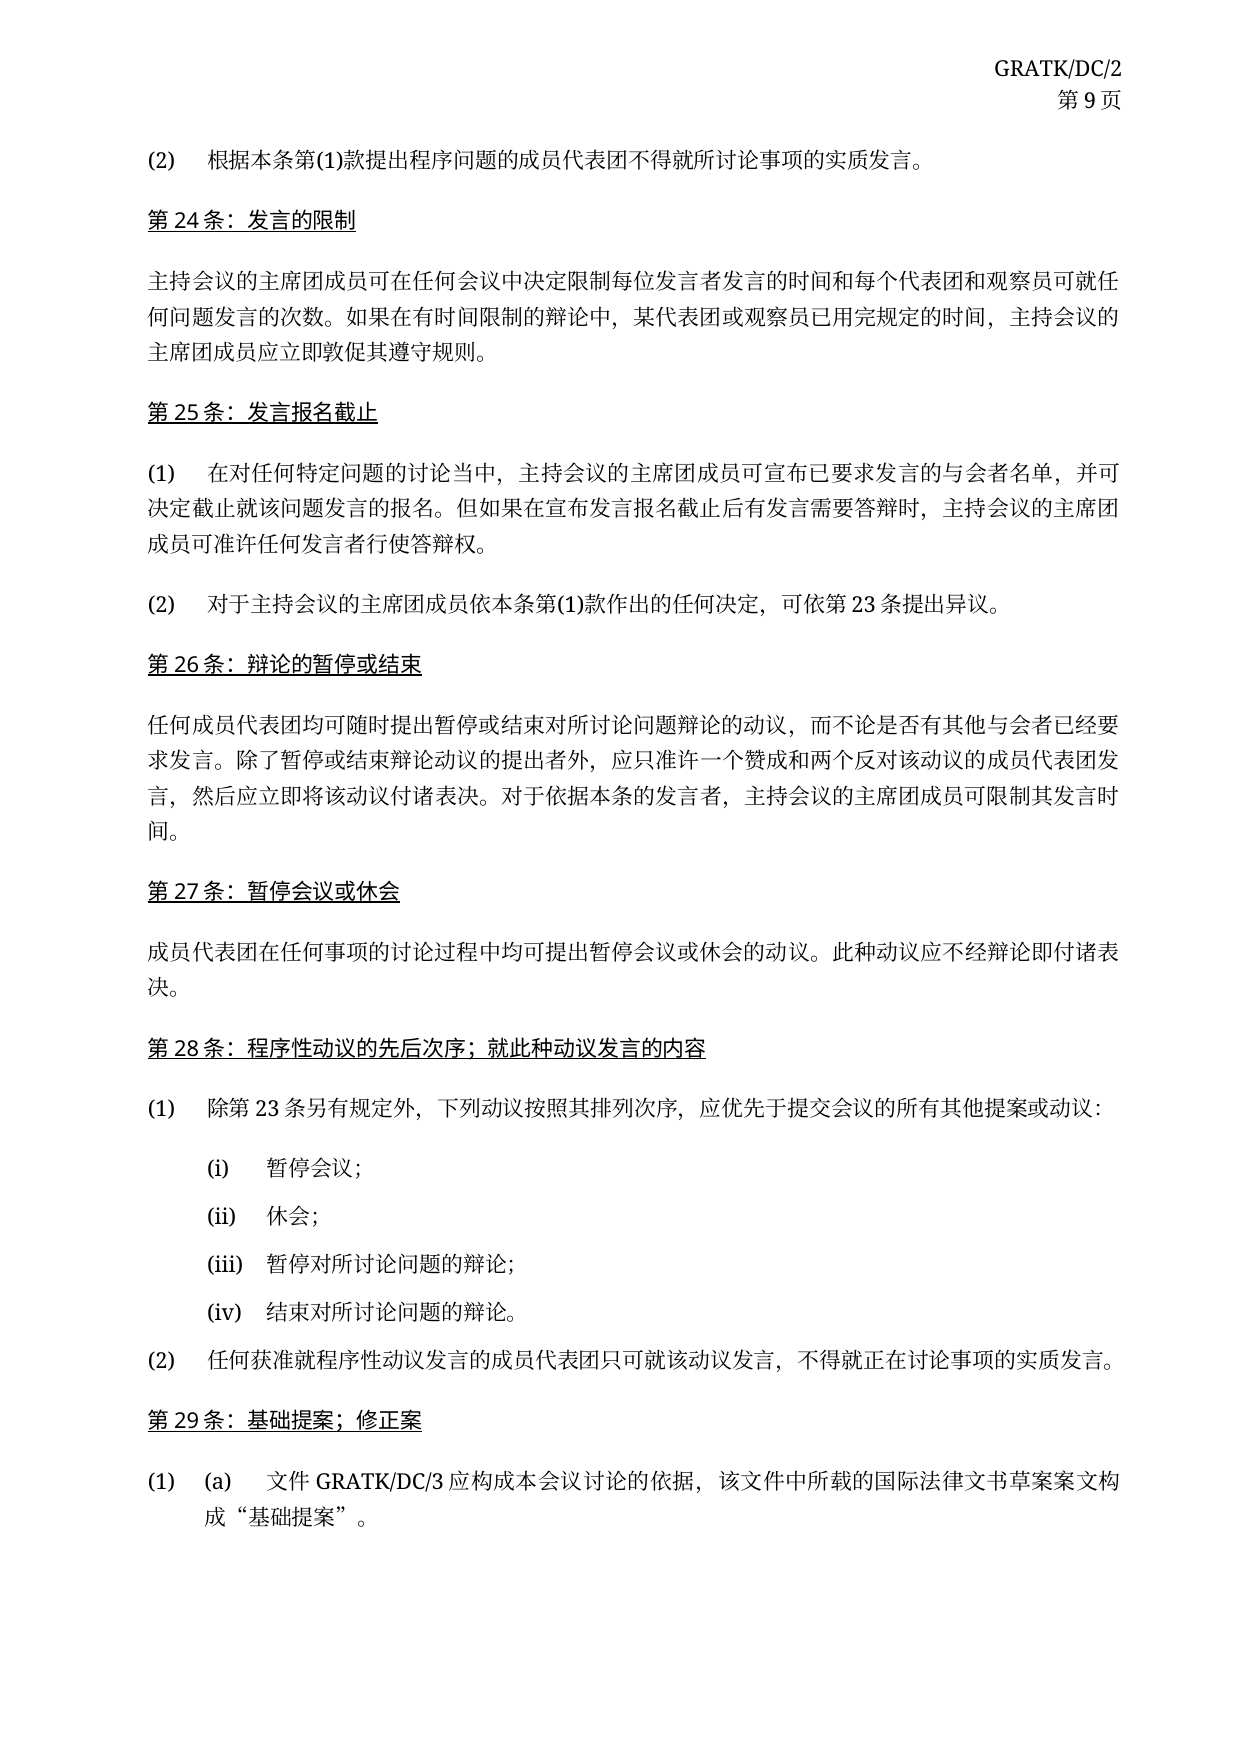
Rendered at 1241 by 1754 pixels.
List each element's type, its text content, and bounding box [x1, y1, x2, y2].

text 任何成员代表团均可随时提出暂停或结束对所讨论问题辩论的动议，而不论是否有其他与会者已经要求发言。除了暂停或结束辩论动议的提出者外，应只准许一个赞成和两个反对该动议的成员代表团发言，然后应立即将该动议付诸表决。对于依据本条的发言者，主持会议的主席团成员可限制其发言时‍间。 [148, 704, 1122, 846]
text 第26条：辩论的暂停或结束 [148, 644, 1122, 679]
text 主持会议的主席团成员可在任何会议中决定限制每位发言者发言的时间和每个代表团和观察员可就任何问题发言的次数。如果在有时间限制的辩论中，某代表团或观察员已用完规定的时间，主持会议的主席团成员应立即敦促其遵守规则。 [148, 260, 1122, 367]
text (iii) 暂停对所讨论问题的辩论； [207, 1244, 1122, 1279]
text (2) 根据本条第(1)款提出程序问题的成员代表团不得就所讨论事项的实质发言。 [148, 139, 1122, 175]
text (iv) 结束对所讨论问题的辩论。 [207, 1292, 1122, 1327]
text 第28条：程序性动议的先后次序；就此种动议发言的内容 [148, 1027, 1122, 1062]
text 第29条：基础提案；修正案 [148, 1400, 1122, 1435]
text (1) (a) 文件GRATK/DC/3应构成本会议讨论的依据，该文件中所载的国际法律文书草案案文构成“基础提案”。 [148, 1460, 1122, 1531]
text (1) 除第23条另有规定外，下列动议按照其排列次序，应优先于提交会议的所有其他提案或动议： [148, 1087, 1122, 1123]
text 成员代表团在任何事项的讨论过程中均可提出暂停会议或休会的动议。此种动议应不经辩论即付诸表‍决。 [148, 931, 1122, 1002]
text 第27条：暂停会议或休会 [148, 871, 1122, 906]
text (1) 在对任何特定问题的讨论当中，主持会议的主席团成员可宣布已要求发言的与会者名单，并可决定截止就该问题发言的报名。但如果在宣布发言报名截止后有发言需要答辩时，主持会议的主席团成员可准许任何发言者行使答辩权。 [148, 452, 1122, 558]
text 第24条：发言的限制 [148, 200, 1122, 235]
text (i) 暂停会议； [207, 1148, 1122, 1183]
text (2) 任何获准就程序性动议发言的成员代表团只可就该动议发言，不得就正在讨论事项的实质发‍言。 [148, 1339, 1122, 1375]
text (2) 对于主持会议的主席团成员依本条第(1)款作出的任何决定，可依第23条提出异议。 [148, 583, 1122, 619]
text 第25条：发言报名截止 [148, 392, 1122, 427]
text (ii) 休会； [207, 1196, 1122, 1231]
